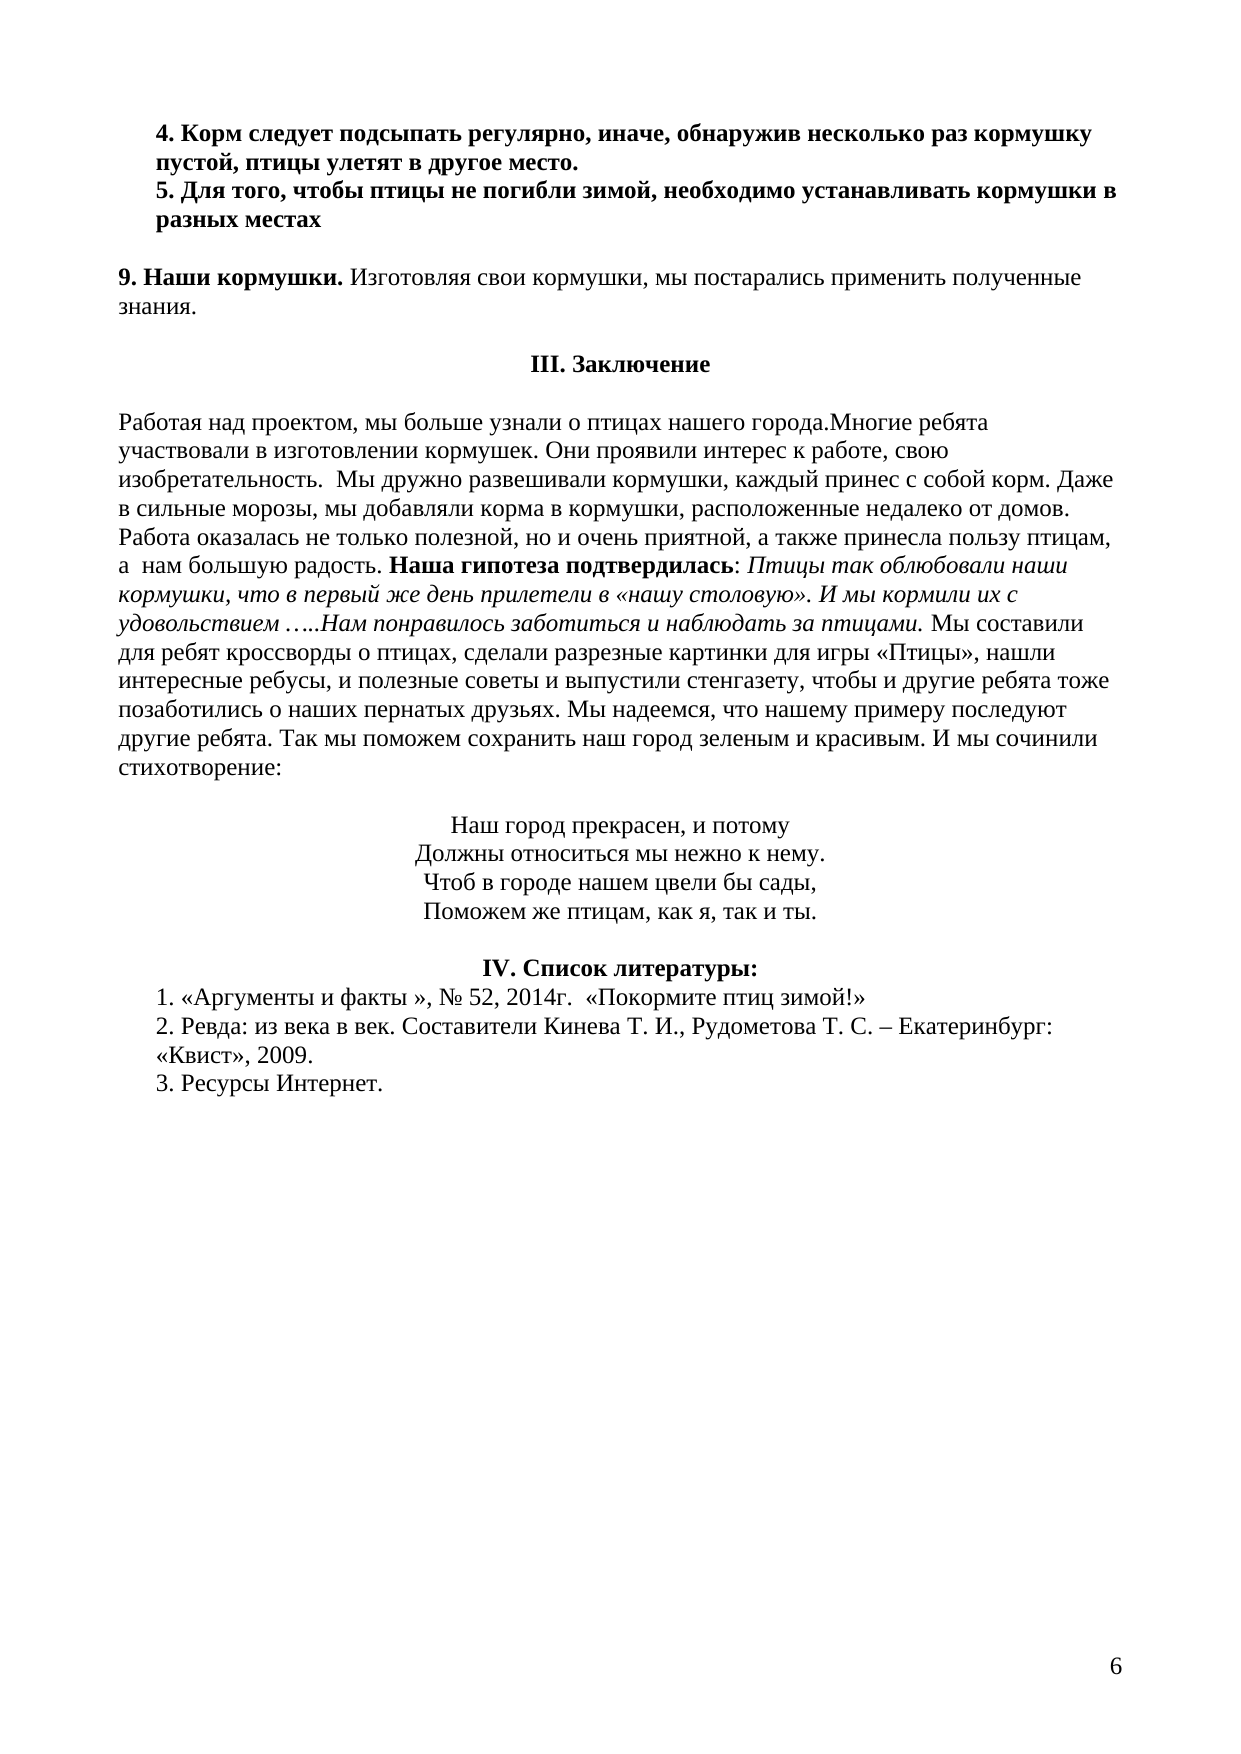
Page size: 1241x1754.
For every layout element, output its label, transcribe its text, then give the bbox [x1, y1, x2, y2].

text 9. Наши кормушки. Изготовляя свои кормушки, мы постарались применить полученные знания. [118, 262, 1122, 320]
text Должны относиться мы нежно к нему. [118, 838, 1122, 867]
text 5. Для того, чтобы птицы не погибли зимой, необходимо устанавливать кормушки в разных местах [156, 176, 1122, 233]
text 4. Корм следует подсыпать регулярно, иначе, обнаружив несколько раз кормушку пустой, птицы улетят в другое место. [156, 118, 1122, 176]
text Работая над проектом, мы больше узнали о птицах нашего города.Многие ребята участвовали в изготовлении кормушек. Они проявили интерес к работе, свою изобретательность. Мы дружно развешивали кормушки, каждый принес с собой корм. Даже в сильные морозы, мы добавляли корма в кормушки, расположенные недалеко от домов. Работа оказалась не только полезной, но и очень приятной, а также принесла пользу птицам, а нам большую радость. Наша гипотеза подтвердилась: Птицы так облюбовали наши кормушки, что в первый же день прилетели в «нашу столовую». И мы кормили их с удовольствием …..Нам понравилось заботиться и наблюдать за птицами. Мы составили для ребят кроссворды о птицах, сделали разрезные картинки для игры «Птицы», нашли интересные ребусы, и полезные советы и выпустили стенгазету, чтобы и другие ребята тоже позаботились о наших пернатых друзьях. Мы надеемся, что нашему примеру последуют другие ребята. Так мы поможем сохранить наш город зеленым и красивым. И мы сочинили стихотворение: [118, 407, 1122, 781]
text IV. Список литературы: [118, 953, 1122, 982]
text Чтоб в городе нашем цвели бы сады, [118, 867, 1122, 896]
text 1. «Аргументы и факты », № 52, 2014г. «Покормите птиц зимой!» [156, 982, 1122, 1011]
text III. Заключение [118, 349, 1122, 378]
text Наш город прекрасен, и потому [118, 810, 1122, 838]
text 2. Ревда: из века в век. Составители Кинева Т. И., Рудометова Т. С. – Екатеринбург: «Квист», 2009. [156, 1011, 1122, 1068]
text Поможем же птицам, как я, так и ты. [118, 896, 1122, 925]
text 3. Ресурсы Интернет. [156, 1068, 1122, 1155]
